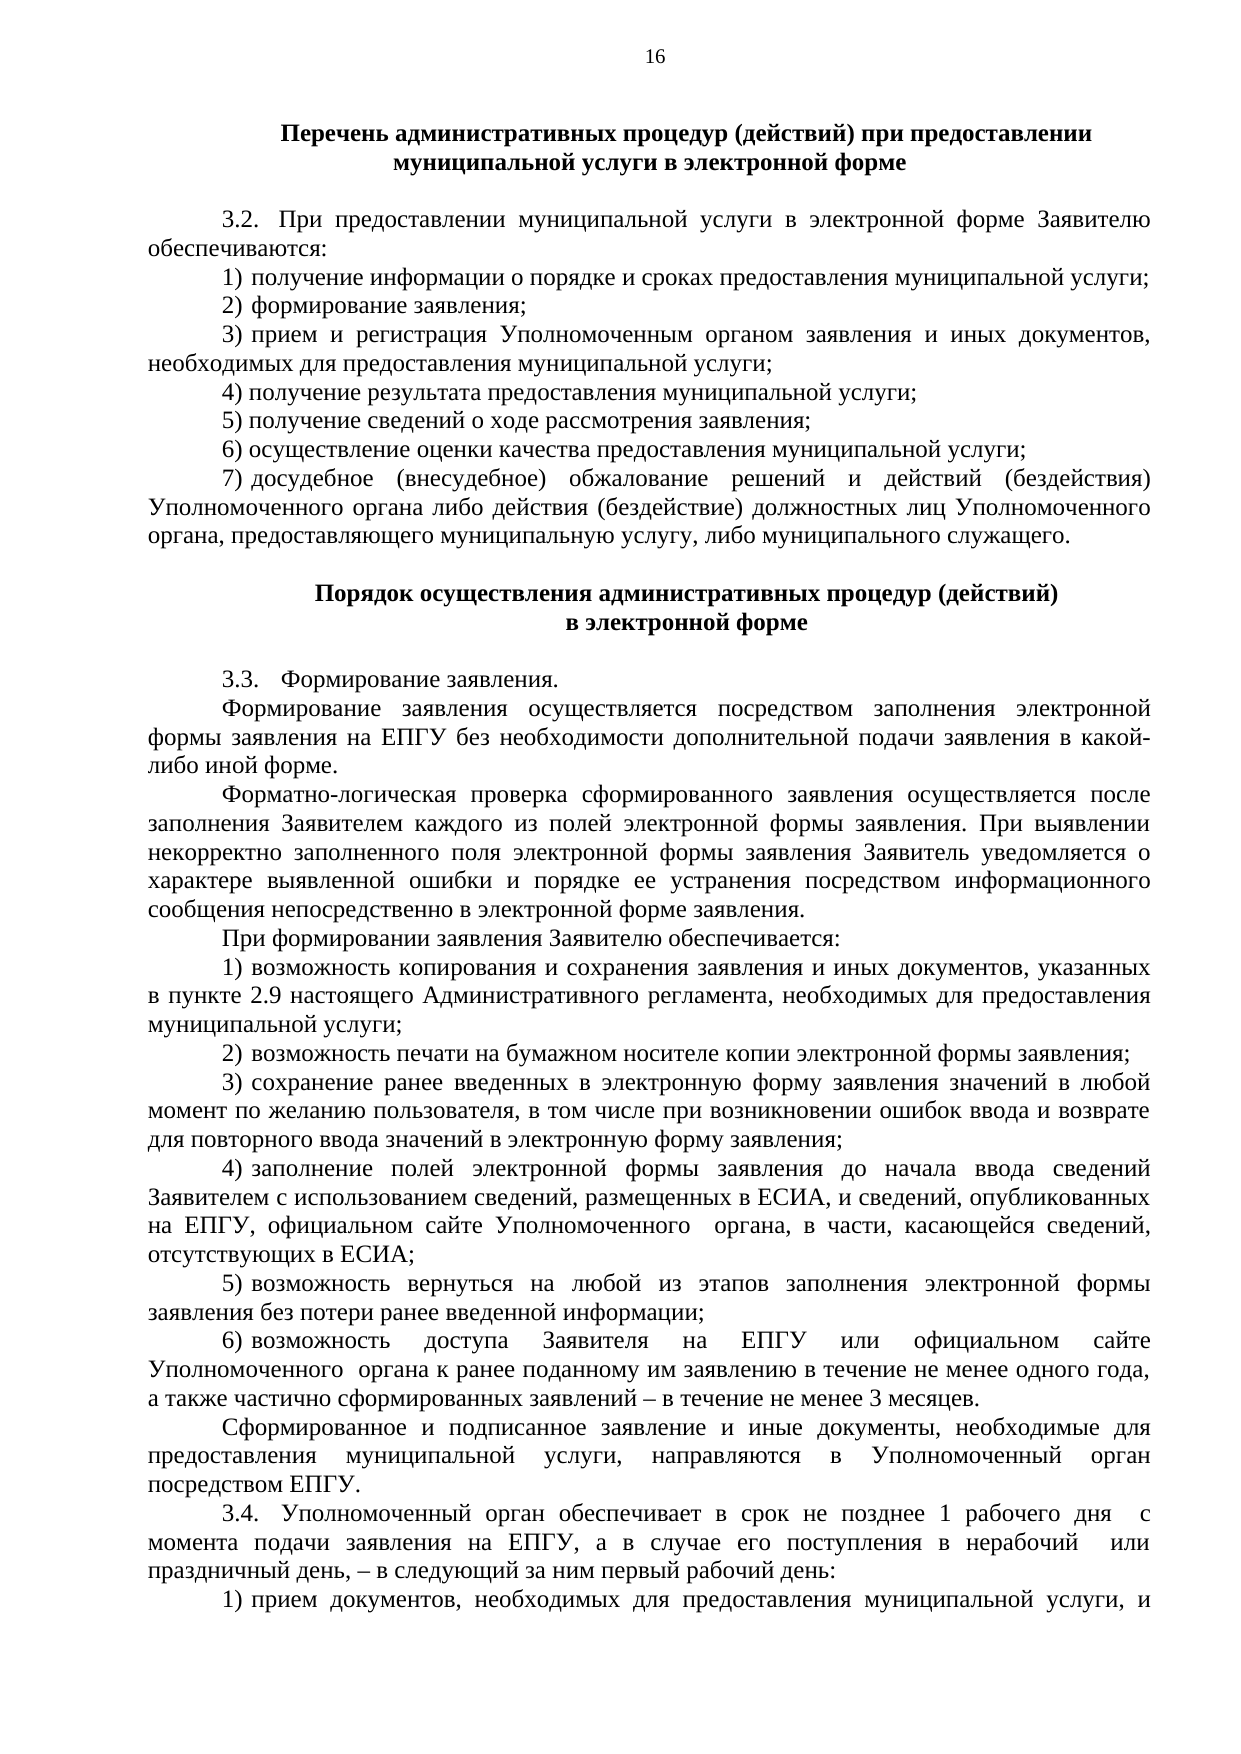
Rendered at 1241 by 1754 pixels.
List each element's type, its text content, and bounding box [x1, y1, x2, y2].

text Сформированное и подписанное заявление и иные документы, необходимые для предоставления муниципальной услуги, направляются в Уполномоченный орган посредством ЕПГУ. [148, 1412, 1152, 1498]
text При формировании заявления Заявителю обеспечивается: [148, 923, 1152, 952]
text 6) возможность доступа Заявителя на ЕПГУ или официальном сайте Уполномоченного органа к ранее поданному им заявлению в течение не менее одного года, а также частично сформированных заявлений – в течение не менее 3 месяцев. [148, 1326, 1152, 1412]
list Формирование заявления. [148, 664, 1152, 693]
text в электронной форме [148, 607, 1152, 636]
text 1) возможность копирования и сохранения заявления и иных документов, указанных в пункте 2.9 настоящего Административного регламента, необходимых для предоставления муниципальной услуги; [148, 952, 1152, 1038]
list формирование заявления; [148, 291, 1152, 319]
text 7) досудебное (внесудебное) обжалование решений и действий (бездействия) Уполномоченного органа либо действия (бездействие) должностных лиц Уполномоченного органа, предоставляющего муниципальную услугу, либо муниципального служащего. [148, 463, 1152, 549]
text Форматно-логическая проверка сформированного заявления осуществляется после заполнения Заявителем каждого из полей электронной формы заявления. При выявлении некорректно заполненного поля электронной формы заявления Заявитель уведомляется о характере выявленной ошибки и порядке ее устранения посредством информационного сообщения непосредственно в электронной форме заявления. [148, 779, 1152, 923]
list При предоставлении муниципальной услуги в электронной форме Заявителю обеспечиваются: [148, 204, 1152, 262]
text Перечень административных процедур (действий) при предоставлении муниципальной услуги в электронной форме [148, 118, 1152, 176]
text 5) получение сведений о ходе рассмотрения заявления; [148, 406, 1152, 434]
text 5) возможность вернуться на любой из этапов заполнения электронной формы заявления без потери ранее введенной информации; [148, 1268, 1152, 1326]
list получение информации о порядке и сроках предоставления муниципальной услуги; [148, 262, 1152, 291]
list прием и регистрация Уполномоченным органом заявления и иных документов, необходимых для предоставления муниципальной услуги; [148, 319, 1152, 377]
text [148, 1584, 1152, 1613]
text Формирование заявления осуществляется посредством заполнения электронной формы заявления на ЕПГУ без необходимости дополнительной подачи заявления в какой-либо иной форме. [148, 693, 1152, 779]
text 3) сохранение ранее введенных в электронную форму заявления значений в любой момент по желанию пользователя, в том числе при возникновении ошибок ввода и возврате для повторного ввода значений в электронную форму заявления; [148, 1067, 1152, 1153]
list Уполномоченный орган обеспечивает в срок не позднее 1 рабочего дня с момента подачи заявления на ЕПГУ, а в случае его поступления в нерабочий или праздничный день, – в следующий за ним первый рабочий день: [148, 1498, 1152, 1584]
text 6) осуществление оценки качества предоставления муниципальной услуги; [148, 434, 1152, 463]
text 4) заполнение полей электронной формы заявления до начала ввода сведений Заявителем с использованием сведений, размещенных в ЕСИА, и сведений, опубликованных на ЕПГУ, официальном сайте Уполномоченного органа, в части, касающейся сведений, отсутствующих в ЕСИА; [148, 1153, 1152, 1268]
text 4) получение результата предоставления муниципальной услуги; [148, 377, 1152, 406]
text Порядок осуществления административных процедур (действий) [148, 578, 1152, 607]
text 2) возможность печати на бумажном носителе копии электронной формы заявления; [148, 1038, 1152, 1067]
